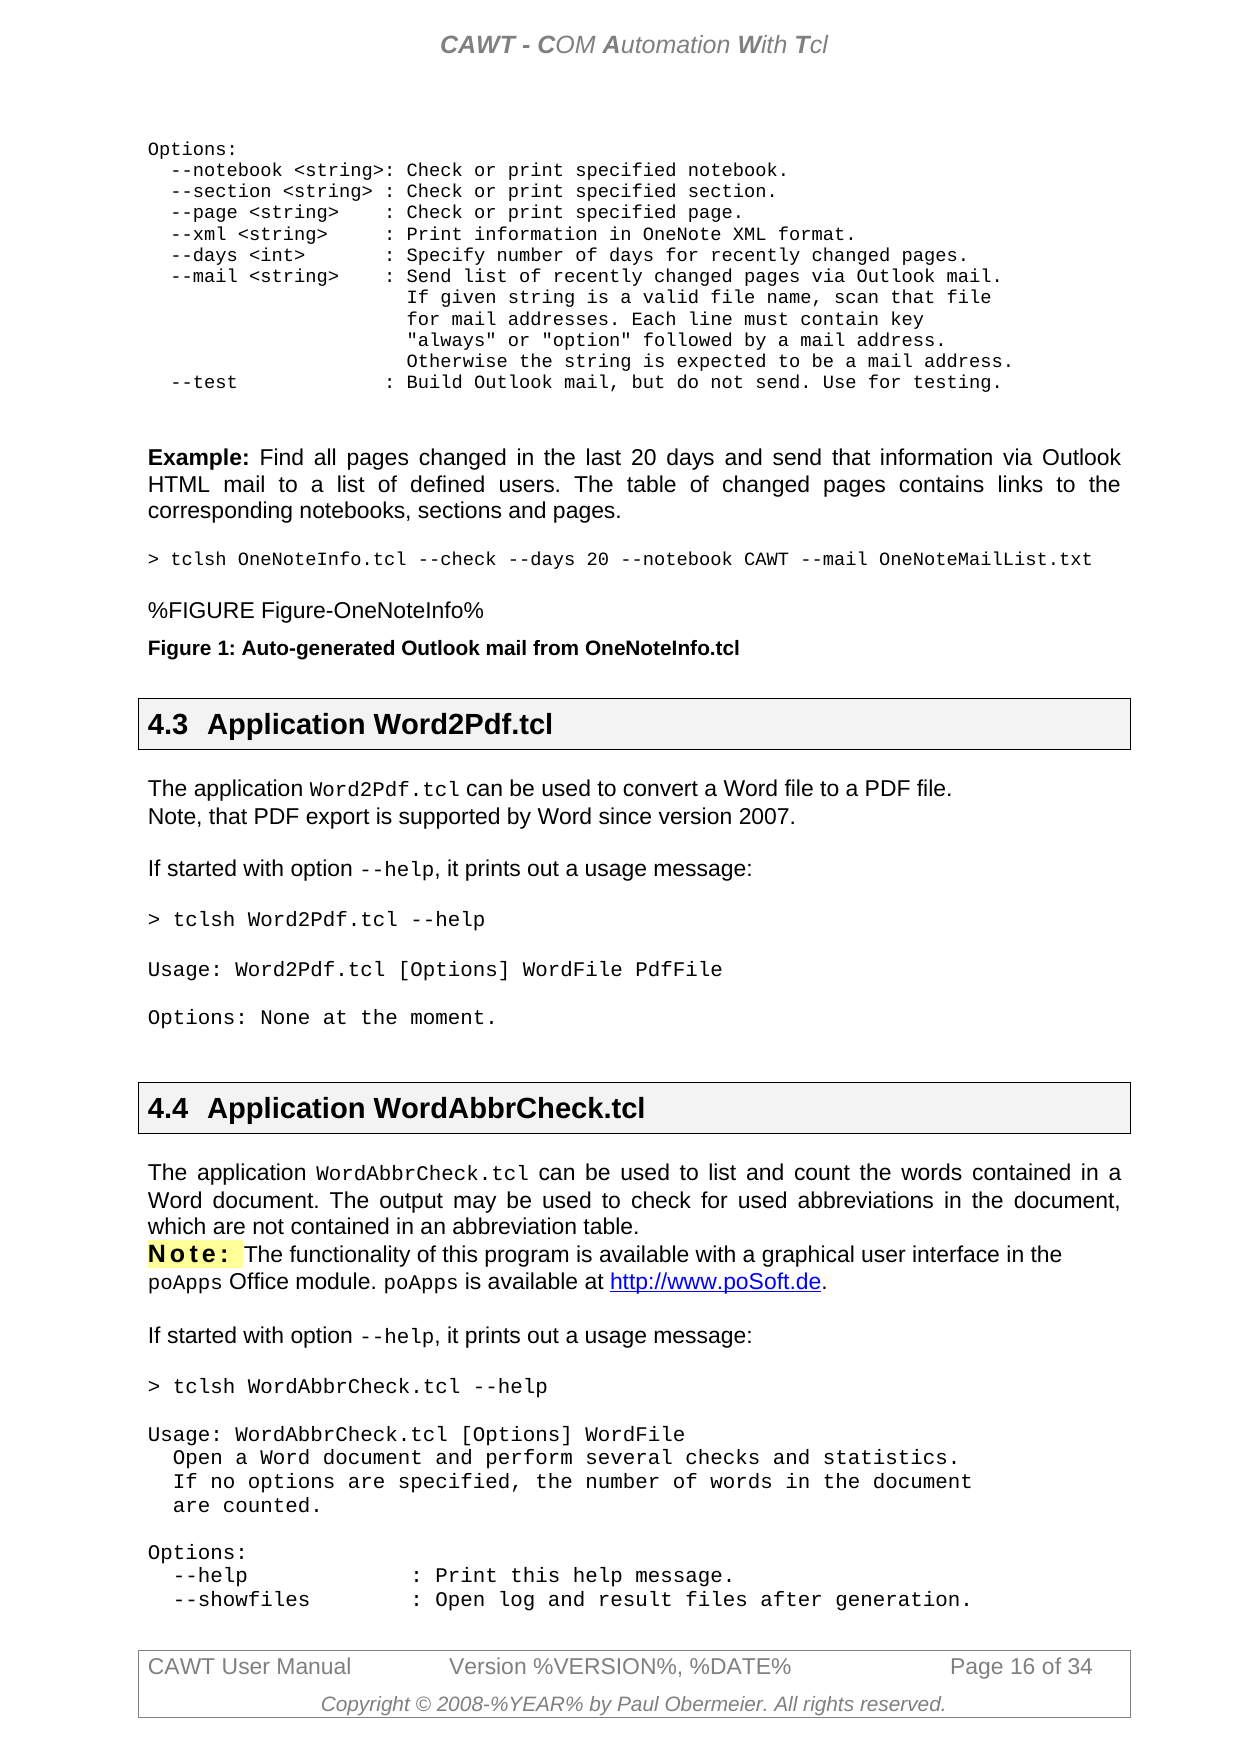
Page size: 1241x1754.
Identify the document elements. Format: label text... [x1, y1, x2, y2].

text --days <int> : Specify number of days for recently changed pages. [148, 246, 1122, 267]
text Otherwise the string is expected to be a mail address. [148, 352, 1122, 373]
text --help : Print this help message. [148, 1566, 1122, 1589]
text If no options are specified, the number of words in the document [148, 1471, 1122, 1494]
text If given string is a valid file name, scan that file [148, 288, 1122, 309]
text Example: Find all pages changed in the last 20 days and send that information via Outlook HTML mail to a list of defined users. The table of changed pages contains links to the corresponding notebooks, sections and pages. [148, 444, 1122, 523]
text Figure 11: Auto-generated Outlook mail from OneNoteInfo.tcl [148, 636, 1122, 660]
text are counted. [148, 1494, 1122, 1518]
text --xml <string> : Print information in OneNote XML format. [148, 224, 1122, 246]
text for mail addresses. Each line must contain key [148, 309, 1122, 331]
text > tclsh Word2Pdf.tcl --help [148, 909, 1122, 933]
text The application WordAbbrCheck.tcl can be used to list and count the words contained in a Word document. The output may be used to check for used abbreviations in the document, which are not contained in an abbreviation table. [148, 1159, 1122, 1239]
text Options: None at the moment. [148, 1007, 1122, 1030]
text Note: The functionality of this program is available with a graphical user interface in the poApps Office module. poApps is available at http://www.poSoft.de. [148, 1239, 1122, 1296]
text --test : Build Outlook mail, but do not send. Use for testing. [148, 373, 1122, 394]
text Note, that PDF export is supported by Word since version 2007. [148, 803, 1122, 829]
text --mail <string> : Send list of recently changed pages via Outlook mail. [148, 267, 1122, 288]
text If started with option --help, it prints out a usage message: [148, 1322, 1122, 1350]
text Options: [148, 1542, 1122, 1566]
subtitle Application Word2Pdf.tcl [139, 699, 1130, 749]
text --section <string> : Check or print specified section. [148, 182, 1122, 203]
text Usage: Word2Pdf.tcl [Options] WordFile PdfFile [148, 959, 1122, 983]
text --page <string> : Check or print specified page. [148, 203, 1122, 224]
text --showfiles : Open log and result files after generation. [148, 1589, 1122, 1613]
text Usage: WordAbbrCheck.tcl [Options] WordFile [148, 1424, 1122, 1447]
text --notebook <string>: Check or print specified notebook. [148, 161, 1122, 182]
text If started with option --help, it prints out a usage message: [148, 855, 1122, 883]
text > tclsh WordAbbrCheck.tcl --help [148, 1376, 1122, 1400]
text Options: [148, 139, 1122, 161]
text The application Word2Pdf.tcl can be used to convert a Word file to a PDF file. [148, 775, 1122, 803]
text Open a Word document and perform several checks and statistics. [148, 1447, 1122, 1471]
text %FIGURE Figure-OneNoteInfo% [148, 597, 1122, 624]
text > tclsh OneNoteInfo.tcl --check --days 20 --notebook CAWT --mail OneNoteMailList.txt [148, 550, 1122, 571]
subtitle Application WordAbbrCheck.tcl [139, 1083, 1130, 1133]
text "always" or "option" followed by a mail address. [148, 331, 1122, 352]
